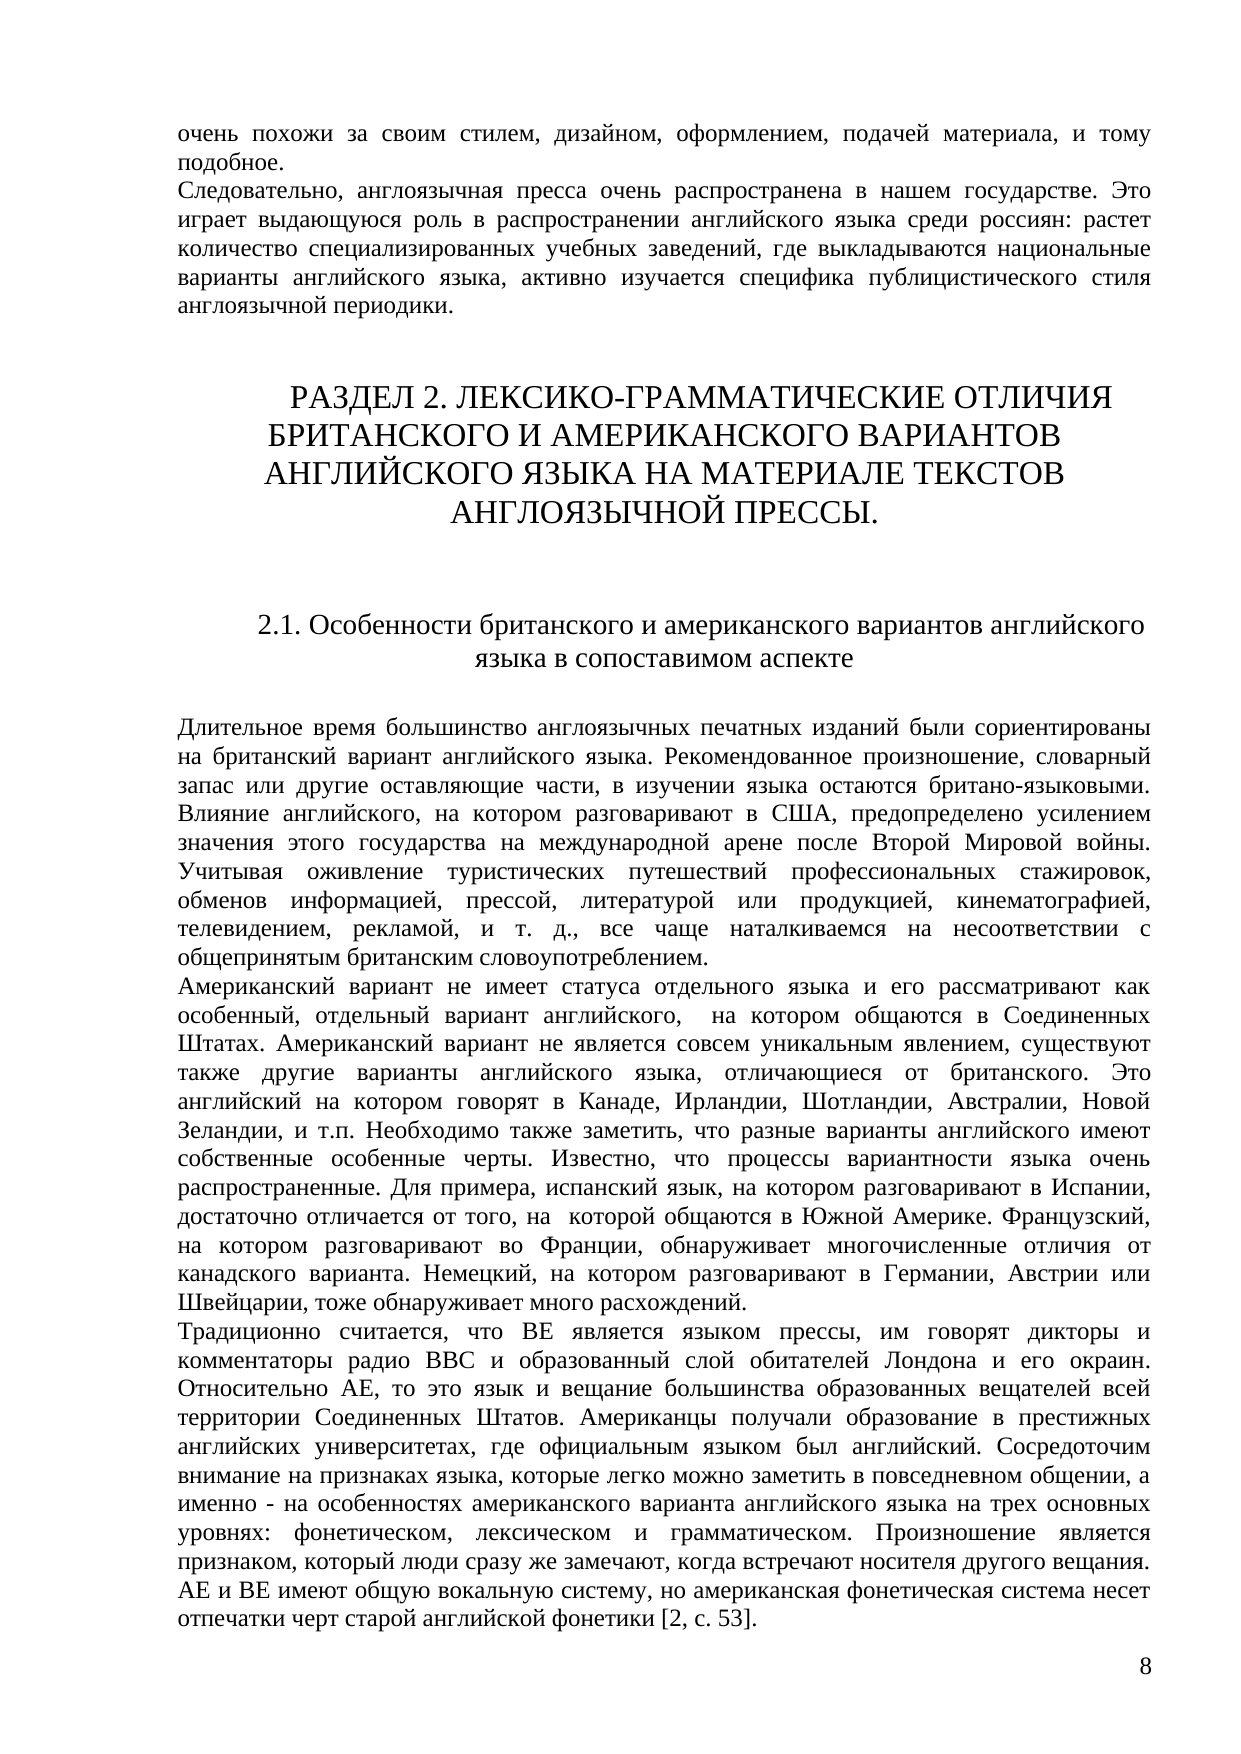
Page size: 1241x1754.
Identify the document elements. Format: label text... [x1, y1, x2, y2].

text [177, 118, 1152, 176]
text 2.1. Особенности британского и американского вариантов английского языка в сопоставимом аспекте [177, 607, 1152, 674]
text Длительное время большинство англоязычных печатных изданий были сориентированы на британский вариант английского языка. Рекомендованное произношение, словарный запас или другие оставляющие части, в изучении языка остаются британо-языковыми. Влияние английского, на котором разговаривают в США, предопределено усилением значения этого государства на международной арене после Второй Мировой войны. Учитывая оживление туристических путешествий профессиональных стажировок, обменов информацией, прессой, литературой или продукцией, кинематографией, телевидением, рекламой, и т. д., все чаще наталкиваемся на несоответствии с общепринятым британским словоупотреблением. [177, 712, 1152, 971]
text Американский вариант не имеет статуса отдельного языка и его рассматривают как особенный, отдельный вариант английского, на котором общаются в Соединенных Штатах. Американский вариант не является совсем уникальным явлением, существуют также другие варианты английского языка, отличающиеся от британского. Это английский на котором говорят в Канаде, Ирландии, Шотландии, Австралии, Новой Зеландии, и т.п. Необходимо также заметить, что разные варианты английского имеют собственные особенные черты. Известно, что процессы вариантности языка очень распространенные. Для примера, испанский язык, на котором разговаривают в Испании, достаточно отличается от того, на которой общаются в Южной Америке. Французский, на котором разговаривают во Франции, обнаруживает многочисленные отличия от канадского варианта. Немецкий, на котором разговаривают в Германии, Австрии или Швейцарии, тоже обнаруживает много расхождений. [177, 971, 1152, 1316]
text РАЗДЕЛ 2. ЛЕКСИКО-ГРАММАТИЧЕСКИЕ ОТЛИЧИЯ БРИТАНСКОГО И АМЕРИКАНСКОГО ВАРИАНТОВ АНГЛИЙСКОГО ЯЗЫКА НА МАТЕРИАЛЕ ТЕКСТОВ АНГЛОЯЗЫЧНОЙ ПРЕССЫ. [177, 377, 1152, 530]
text Следовательно, англоязычная пресса очень распространена в нашем государстве. Это играет выдающуюся роль в распространении английского языка среди россиян: растет количество специализированных учебных заведений, где выкладываются национальные варианты английского языка, активно изучается специфика публицистического стиля англоязычной периодики. [177, 176, 1152, 319]
text Традиционно считается, что BE является языком прессы, им говорят дикторы и комментаторы радио BBC и образованный слой обитателей Лондона и его окраин. Относительно АЕ, то это язык и вещание большинства образованных вещателей всей территории Соединенных Штатов. Американцы получали образование в престижных английских университетах, где официальным языком был английский. Сосредоточим внимание на признаках языка, которые легко можно заметить в повседневном общении, а именно - на особенностях американского варианта английского языка на трех основных уровнях: фонетическом, лексическом и грамматическом. Произношение является признаком, который люди сразу же замечают, когда встречают носителя другого вещания. АЕ и BE имеют общую вокальную систему, но американская фонетическая система несет отпечатки черт старой английской фонетики [2, с. 53]. [177, 1316, 1152, 1632]
